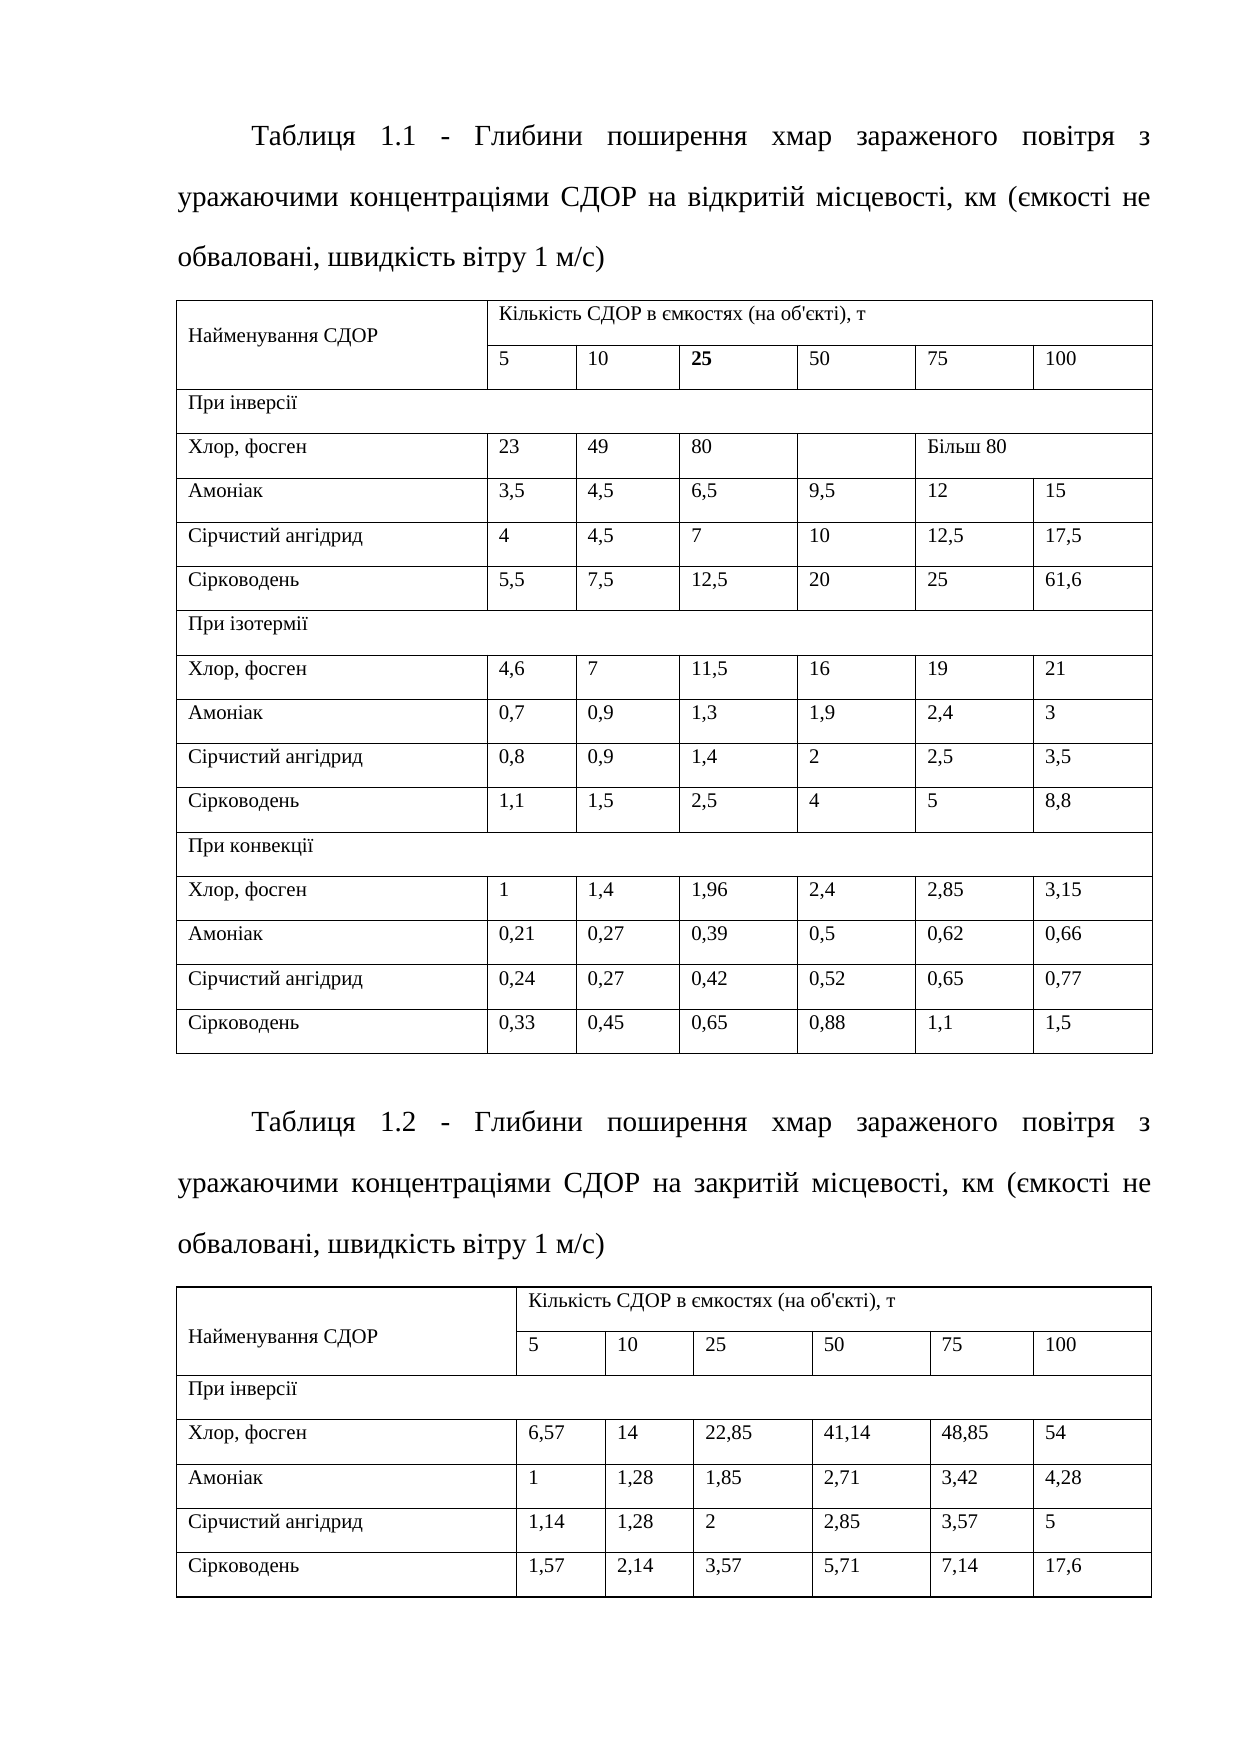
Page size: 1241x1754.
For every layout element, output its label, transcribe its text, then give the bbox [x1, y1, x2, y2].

table_cell 19 [916, 656, 1033, 699]
table_cell 75 [916, 346, 1033, 389]
table_cell 0,5 [798, 921, 915, 964]
table_cell Амоніак [177, 479, 487, 522]
table_header Найменування СДОР [177, 1288, 516, 1375]
table_cell 4,6 [488, 656, 576, 699]
table_cell 2,85 [813, 1509, 930, 1552]
table_cell 0,88 [798, 1010, 915, 1053]
table_cell 54 [1034, 1420, 1151, 1463]
table_cell 1,28 [606, 1465, 693, 1508]
table_cell 2,71 [813, 1465, 930, 1508]
table_cell 1,9 [798, 700, 915, 743]
table_cell Сірчистий ангідрид [177, 1509, 516, 1552]
table_cell 1,5 [577, 788, 679, 832]
table_cell 10 [798, 523, 915, 566]
table_cell 17,5 [1034, 523, 1152, 566]
table_cell 6,57 [517, 1420, 605, 1463]
table_cell 0,65 [916, 965, 1033, 1009]
table_cell 3,42 [931, 1465, 1033, 1508]
table_cell 1,96 [680, 877, 797, 920]
table_cell 75 [931, 1332, 1033, 1375]
table_cell Сірководень [177, 1553, 516, 1596]
table_cell 0,42 [680, 965, 797, 1009]
table_cell 15 [1034, 479, 1152, 522]
table_cell 5 [916, 788, 1033, 832]
table_cell 0,65 [680, 1010, 797, 1053]
table_cell 0,27 [577, 921, 679, 964]
table_cell 50 [798, 346, 915, 389]
table_cell 0,24 [488, 965, 576, 1009]
table_cell 5,71 [813, 1553, 930, 1596]
table_cell 48,85 [931, 1420, 1033, 1463]
table_cell 100 [1034, 1332, 1151, 1375]
table_cell 0,52 [798, 965, 915, 1009]
table_cell 2,4 [916, 700, 1033, 743]
table_cell 2,85 [916, 877, 1033, 920]
table_cell 2,5 [680, 788, 797, 832]
table_cell 1,28 [606, 1509, 693, 1552]
text Таблиця 1.2 - Глибини поширення хмар зараженого повітря з уражаючими концентраціями СДОР на закритій місцевості, км (ємкості не обваловані, швидкість вітру 1 м/с) [177, 1104, 1152, 1266]
table_cell [798, 434, 915, 477]
table_cell 2 [798, 744, 915, 787]
table_cell 0,9 [577, 700, 679, 743]
table_cell Хлор, фосген [177, 877, 487, 920]
table_cell Сірководень [177, 567, 487, 610]
table_cell 4,5 [577, 479, 679, 522]
table_cell 2,5 [916, 744, 1033, 787]
table_cell 5 [488, 346, 576, 389]
table_cell 50 [813, 1332, 930, 1375]
table_cell 1,85 [694, 1465, 812, 1508]
table_cell 21 [1034, 656, 1152, 699]
table_cell 0,66 [1034, 921, 1152, 964]
table_cell 1,5 [1034, 1010, 1152, 1053]
table_cell При конвекції [177, 833, 1152, 876]
table_cell 20 [798, 567, 915, 610]
table_cell 3,5 [488, 479, 576, 522]
table_cell 12 [916, 479, 1033, 522]
table_cell 1 [517, 1465, 605, 1508]
table_cell 9,5 [798, 479, 915, 522]
table_cell 7 [577, 656, 679, 699]
table_cell 0,39 [680, 921, 797, 964]
table_cell 5 [1034, 1509, 1151, 1552]
table_cell 7,14 [931, 1553, 1033, 1596]
table_cell 4,28 [1034, 1465, 1151, 1508]
table_cell 22,85 [694, 1420, 812, 1463]
table_cell Хлор, фосген [177, 1420, 516, 1463]
table_cell 8,8 [1034, 788, 1152, 832]
table_cell 25 [680, 346, 797, 389]
text Таблиця 1.1 - Глибини поширення хмар зараженого повітря з уражаючими концентраціями СДОР на відкритій місцевості, км (ємкості не обваловані, швидкість вітру 1 м/с) [177, 118, 1152, 280]
table_cell 23 [488, 434, 576, 477]
table_cell 80 [680, 434, 797, 477]
table_header Кількість СДОР в ємкостях (на об'єкті), т [517, 1288, 1151, 1331]
table_cell 0,9 [577, 744, 679, 787]
table_cell 1,4 [577, 877, 679, 920]
table_cell 16 [798, 656, 915, 699]
table_cell 4,5 [577, 523, 679, 566]
table_cell Сірчистий ангідрид [177, 523, 487, 566]
table_cell 4 [798, 788, 915, 832]
table_cell 0,77 [1034, 965, 1152, 1009]
table_cell При ізотермії [177, 611, 1152, 654]
table_cell 1,4 [680, 744, 797, 787]
table_cell 7,5 [577, 567, 679, 610]
table_cell Хлор, фосген [177, 434, 487, 477]
table_cell 1,1 [488, 788, 576, 832]
table_cell Сірчистий ангідрид [177, 744, 487, 787]
table_cell 3,57 [931, 1509, 1033, 1552]
table_cell 61,6 [1034, 567, 1152, 610]
table_cell 25 [916, 567, 1033, 610]
table_cell 10 [606, 1332, 693, 1375]
table_cell 100 [1034, 346, 1152, 389]
table_cell 0,45 [577, 1010, 679, 1053]
table_cell 17,6 [1034, 1553, 1151, 1596]
table_cell 1,57 [517, 1553, 605, 1596]
table_cell 12,5 [680, 567, 797, 610]
table_cell 5 [517, 1332, 605, 1375]
table_cell 2,14 [606, 1553, 693, 1596]
table_cell 1,14 [517, 1509, 605, 1552]
table_cell Сірководень [177, 788, 487, 832]
table_cell 0,62 [916, 921, 1033, 964]
table_cell 1,3 [680, 700, 797, 743]
table_cell 2,4 [798, 877, 915, 920]
table_header Кількість СДОР в ємкостях (на об'єкті), т [488, 301, 1152, 344]
table_cell 0,7 [488, 700, 576, 743]
table_cell При інверсії [177, 1376, 1151, 1419]
table_cell Амоніак [177, 1465, 516, 1508]
table_cell 1,1 [916, 1010, 1033, 1053]
table_cell Амоніак [177, 700, 487, 743]
table_cell 3 [1034, 700, 1152, 743]
table_cell 0,21 [488, 921, 576, 964]
table_cell 49 [577, 434, 679, 477]
table_cell 10 [577, 346, 679, 389]
table_cell 1 [488, 877, 576, 920]
table_cell 2 [694, 1509, 812, 1552]
table_cell 0,27 [577, 965, 679, 1009]
table_cell 11,5 [680, 656, 797, 699]
table_cell 12,5 [916, 523, 1033, 566]
table_cell 25 [694, 1332, 812, 1375]
table_cell 0,33 [488, 1010, 576, 1053]
table_header Найменування СДОР [177, 301, 487, 389]
table_cell 14 [606, 1420, 693, 1463]
table_cell 5,5 [488, 567, 576, 610]
table_cell 41,14 [813, 1420, 930, 1463]
table_cell Більш 80 [916, 434, 1152, 477]
table_cell При інверсії [177, 390, 1152, 433]
table_cell 0,8 [488, 744, 576, 787]
table_cell 7 [680, 523, 797, 566]
table_cell 4 [488, 523, 576, 566]
table_cell Сірчистий ангідрид [177, 965, 487, 1009]
table_cell 3,15 [1034, 877, 1152, 920]
table_cell 6,5 [680, 479, 797, 522]
table_cell Хлор, фосген [177, 656, 487, 699]
table_cell 3,5 [1034, 744, 1152, 787]
table_cell 3,57 [694, 1553, 812, 1596]
table_cell Амоніак [177, 921, 487, 964]
table_cell Сірководень [177, 1010, 487, 1053]
